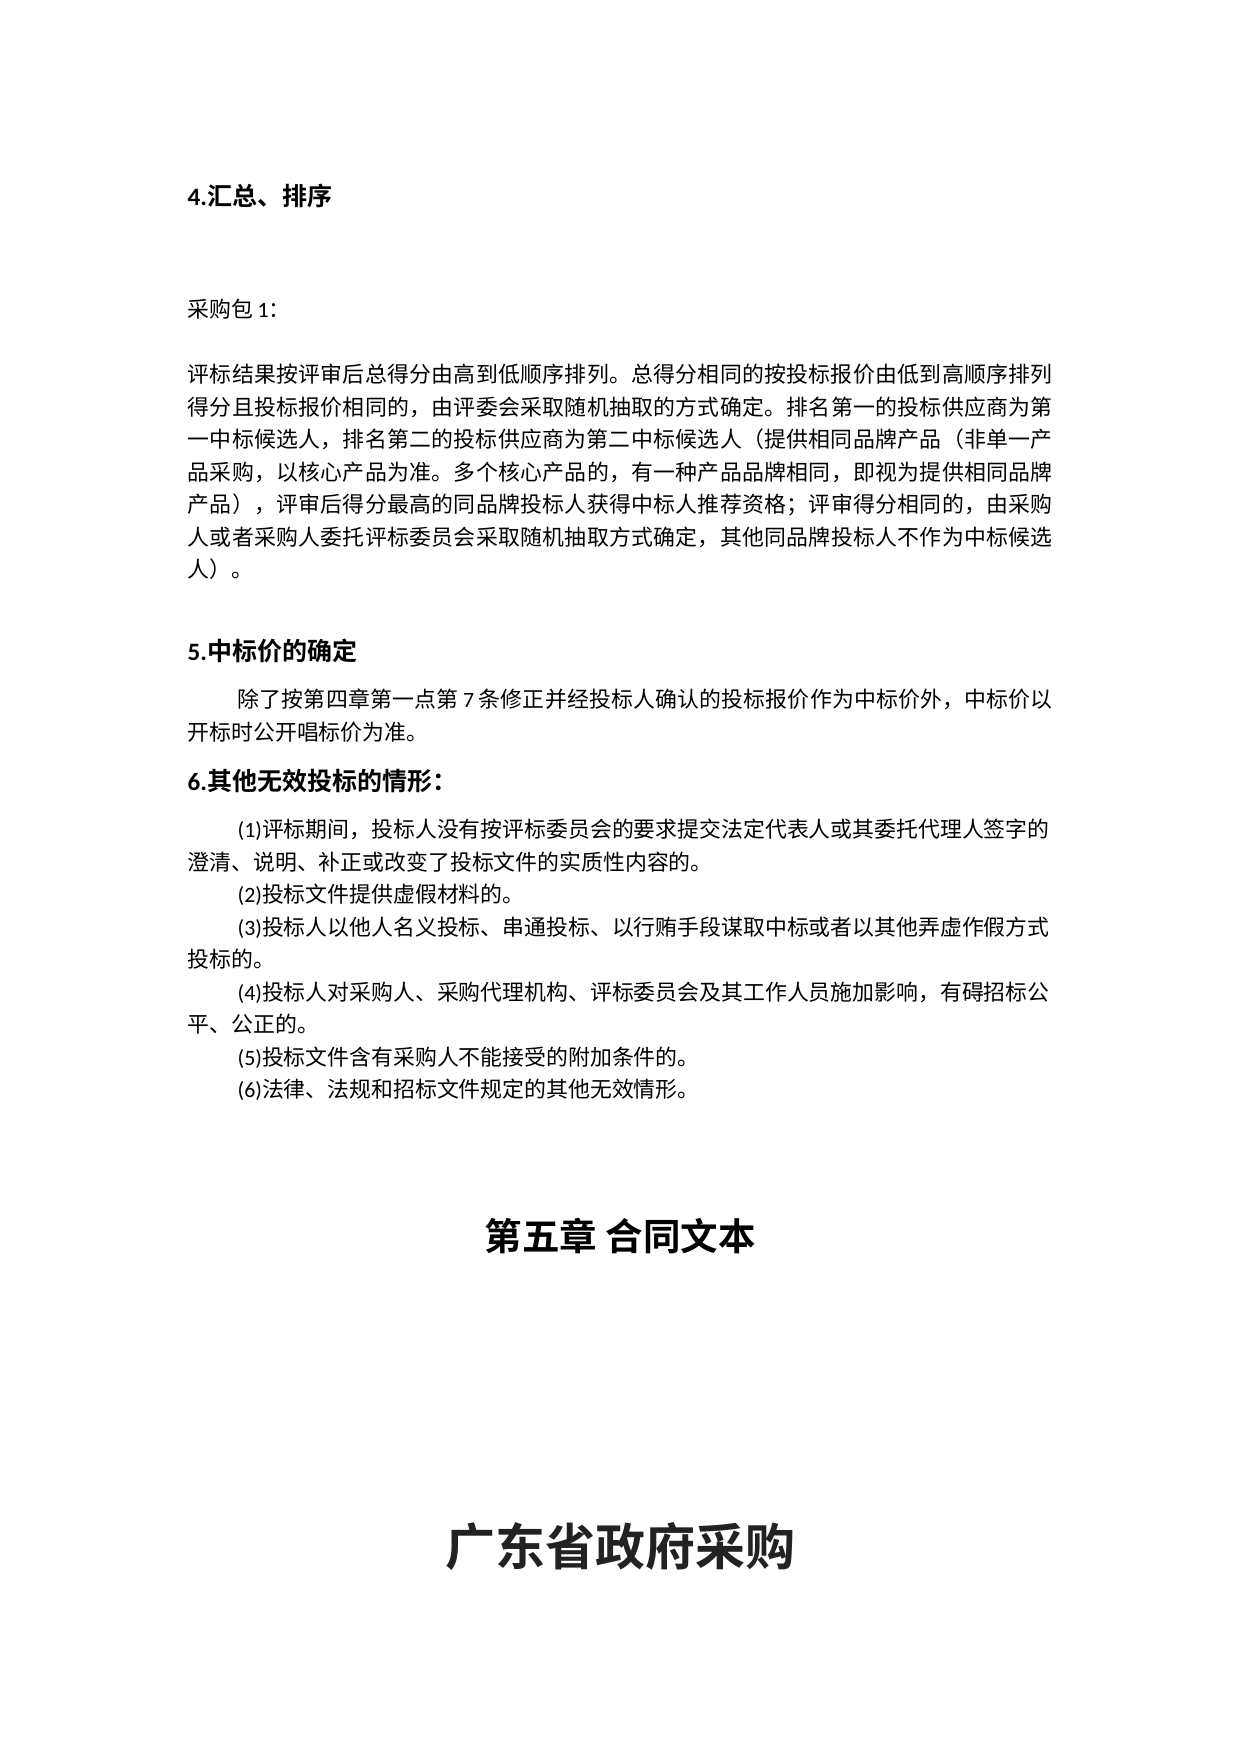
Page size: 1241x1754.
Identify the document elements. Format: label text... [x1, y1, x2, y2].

text (4)投标人对采购人、采购代理机构、评标委员会及其工作人员施加影响，有碍招标公平、公正的。 [187, 974, 1053, 1039]
text (1)评标期间，投标人没有按评标委员会的要求提交法定代表人或其委托代理人签字的澄清、说明、补正或改变了投标文件的实质性内容的。 [187, 812, 1053, 877]
text (5)投标文件含有采购人不能接受的附加条件的。 [187, 1039, 1053, 1072]
text 采购包1： [187, 292, 1053, 324]
text (3)投标人以他人名义投标、串通投标、以行贿手段谋取中标或者以其他弄虚作假方式投标的。 [187, 909, 1053, 974]
text 除了按第四章第一点第7条修正并经投标人确认的投标报价作为中标价外，中标价以开标时公开唱标价为准。 [187, 682, 1053, 747]
text (6)法律、法规和招标文件规定的其他无效情形。 [187, 1072, 1053, 1104]
text 广东省政府采购 [187, 1494, 1053, 1592]
text 第五章 合同文本 [187, 1202, 1053, 1267]
text (2)投标文件提供虚假材料的。 [187, 877, 1053, 909]
text 6.其他无效投标的情形： [187, 747, 1053, 812]
text 评标结果按评审后总得分由高到低顺序排列。总得分相同的按投标报价由低到高顺序排列。得分且投标报价相同的，由评委会采取随机抽取的方式确定。排名第一的投标供应商为第一中标候选人，排名第二的投标供应商为第二中标候选人（提供相同品牌产品（非单一产品采购，以核心产品为准。多个核心产品的，有一种产品品牌相同，即视为提供相同品牌产品），评审后得分最高的同品牌投标人获得中标人推荐资格；评审得分相同的，由采购人或者采购人委托评标委员会采取随机抽取方式确定，其他同品牌投标人不作为中标候选人）。 [187, 357, 1053, 584]
text 5.中标价的确定 [187, 617, 1053, 682]
text 4.汇总、排序 [187, 162, 1053, 227]
